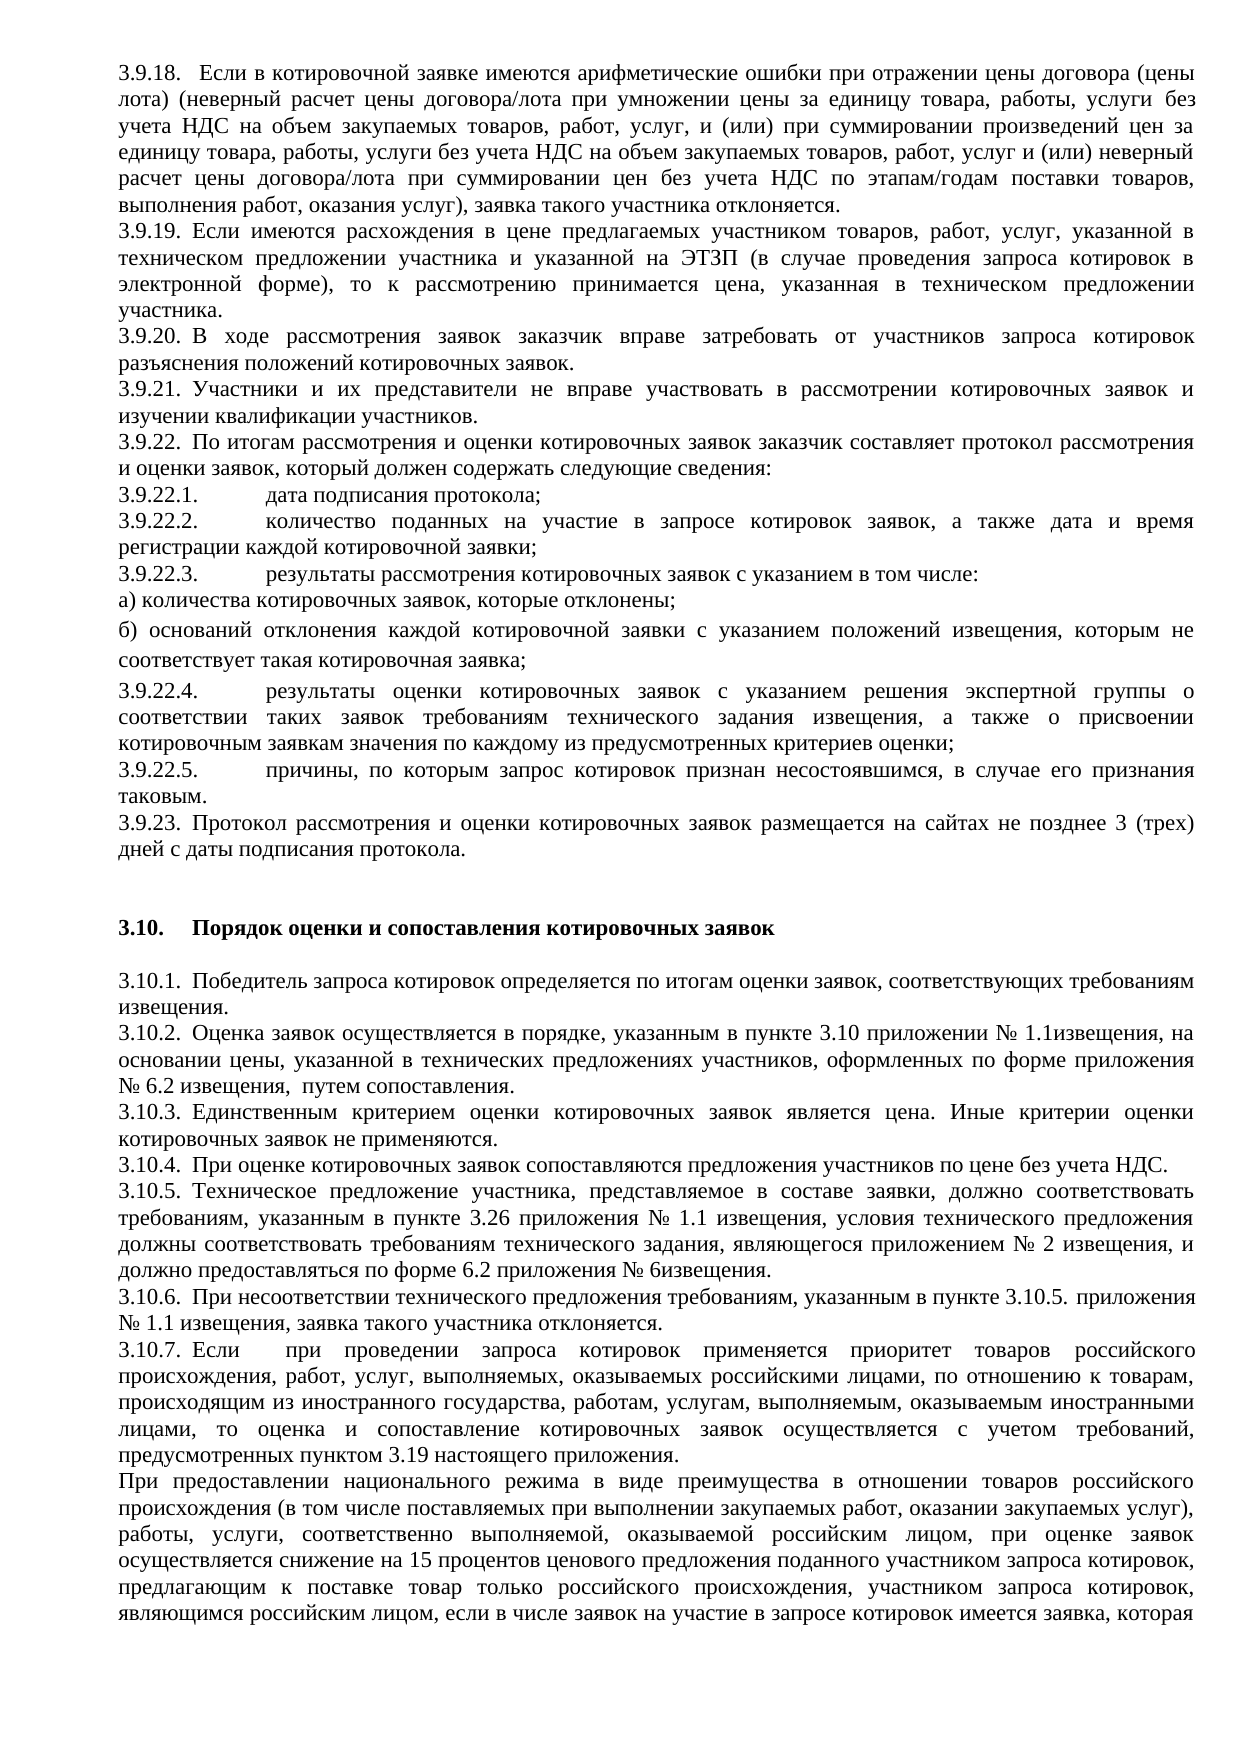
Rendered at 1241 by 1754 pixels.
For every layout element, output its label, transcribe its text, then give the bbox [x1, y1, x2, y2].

list Если в котировочной заявке имеются арифметические ошибки при отражении цены договора (цены лота) (неверный расчет цены договора/лота при умножении цены за единицу товара, работы, услуги без учета НДС на объем закупаемых товаров, работ, услуг, и (или) при суммировании произведений цен за единицу товара, работы, услуги без учета НДС на объем закупаемых товаров, работ, услуг и (или) неверный расчет цены договора/лота при суммировании цен без учета НДС по этапам/годам поставки товаров, выполнения работ, оказания услуг), заявка такого участника отклоняется. [118, 59, 1196, 217]
list По итогам рассмотрения и оценки котировочных заявок заказчик составляет протокол рассмотрения и оценки заявок, который должен содержать следующие сведения: [118, 428, 1196, 481]
list Победитель запроса котировок определяется по итогам оценки заявок, соответствующих требованиям извещения. [118, 967, 1196, 1019]
list результаты рассмотрения котировочных заявок с указанием в том числе: [118, 560, 1196, 586]
list Порядок оценки и сопоставления котировочных заявок [118, 914, 1196, 940]
list Оценка заявок осуществляется в порядке, указанным в пункте 3.10 приложении № 1.1извещения, на основании цены, указанной в технических предложениях участников, оформленных по форме приложения № 6.2 извещения, путем сопоставления. [118, 1019, 1196, 1098]
list В ходе рассмотрения заявок заказчик вправе затребовать от участников запроса котировок разъяснения положений котировочных заявок. [118, 323, 1196, 375]
list результаты оценки котировочных заявок с указанием решения экспертной группы о соответствии таких заявок требованиям технического задания извещения, а также о присвоении котировочным заявкам значения по каждому из предусмотренных критериев оценки; [118, 677, 1196, 756]
list б) оснований отклонения каждой котировочной заявки с указанием положений извещения, которым не соответствует такая котировочная заявка; [118, 616, 1196, 673]
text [118, 1467, 1196, 1626]
list Если при проведении запроса котировок применяется приоритет товаров российского происхождения, работ, услуг, выполняемых, оказываемых российскими лицами, по отношению к товарам, происходящим из иностранного государства, работам, услугам, выполняемым, оказываемым иностранными лицами, то оценка и сопоставление котировочных заявок осуществляется с учетом требований, предусмотренных пунктом 3.19 настоящего приложения. [118, 1336, 1196, 1467]
list дата подписания протокола; [118, 481, 1196, 507]
list количество поданных на участие в запросе котировок заявок, а также дата и время регистрации каждой котировочной заявки; [118, 507, 1196, 560]
list Техническое предложение участника, представляемое в составе заявки, должно соответствовать требованиям, указанным в пункте 3.26 приложения № 1.1 извещения, условия технического предложения должны соответствовать требованиям технического задания, являющегося приложением № 2 извещения, и должно предоставляться по форме 6.2 приложения № 6извещения. [118, 1177, 1196, 1283]
list Протокол рассмотрения и оценки котировочных заявок размещается на сайтах не позднее 3 (трех) дней с даты подписания протокола. [118, 808, 1196, 861]
list Участники и их представители не вправе участвовать в рассмотрении котировочных заявок и изучении квалификации участников. [118, 375, 1196, 428]
list причины, по которым запрос котировок признан несостоявшимся, в случае его признания таковым. [118, 756, 1196, 808]
list При несоответствии технического предложения требованиям, указанным в пункте 3.10.5. приложения № 1.1 извещения, заявка такого участника отклоняется. [118, 1283, 1196, 1336]
list Единственным критерием оценки котировочных заявок является цена. Иные критерии оценки котировочных заявок не применяются. [118, 1098, 1196, 1151]
list а) количества котировочных заявок, которые отклонены; [118, 586, 1196, 612]
list Если имеются расхождения в цене предлагаемых участником товаров, работ, услуг, указанной в техническом предложении участника и указанной на ЭТЗП (в случае проведения запроса котировок в электронной форме), то к рассмотрению принимается цена, указанная в техническом предложении участника. [118, 217, 1196, 323]
list При оценке котировочных заявок сопоставляются предложения участников по цене без учета НДС. [118, 1151, 1196, 1177]
